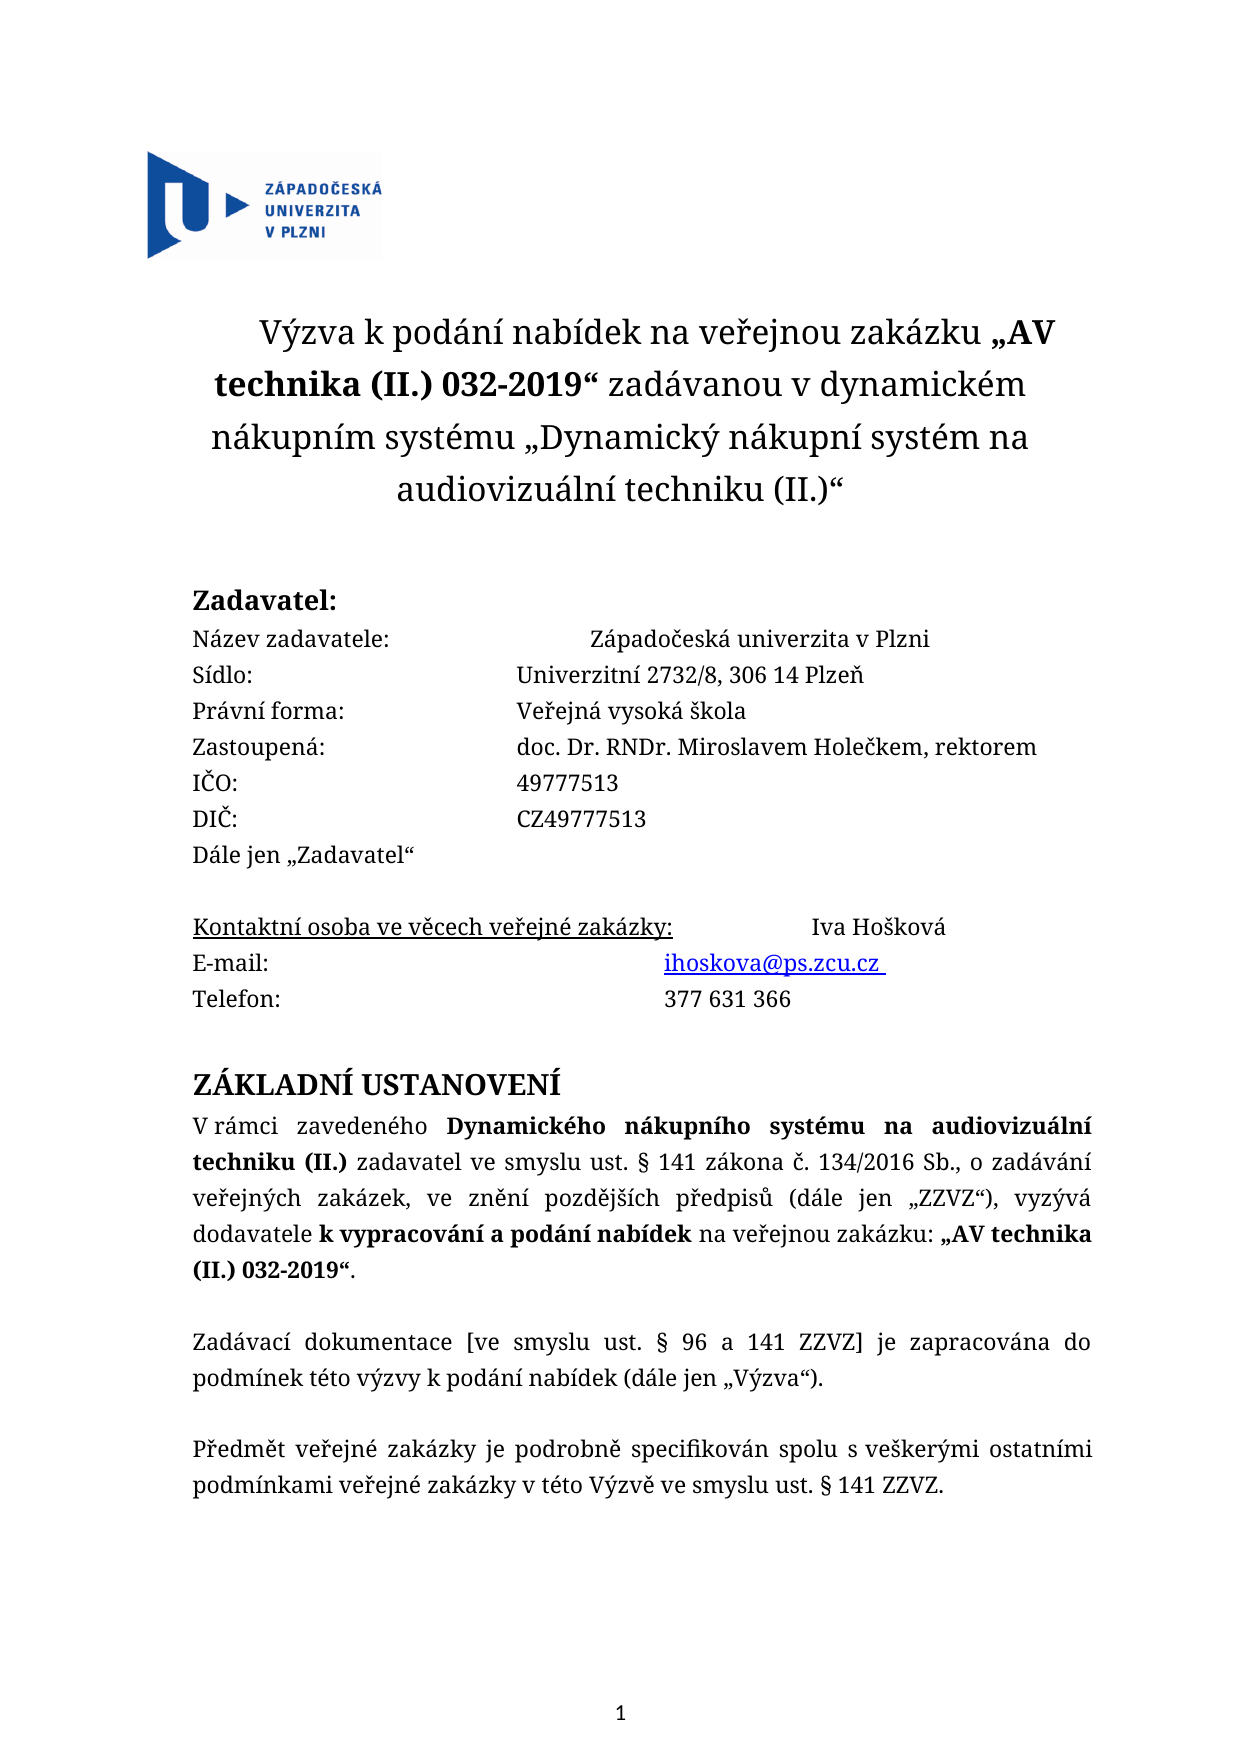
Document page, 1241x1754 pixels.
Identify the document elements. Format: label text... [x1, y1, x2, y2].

picture [147, 151, 382, 259]
text Předmět veřejné zakázky je podrobně specifikován spolu s veškerými ostatními podmínkami veřejné zakázky v této Výzvě ve smyslu ust. § 141 ZZVZ. [192, 1433, 1093, 1501]
text IČO: 49777513 [148, 767, 1093, 798]
text Kontaktní osoba ve věcech veřejné zakázky: Iva Hošková [148, 911, 1093, 942]
text ZÁKLADNÍ USTANOVENÍ [148, 1064, 1093, 1104]
text E-mail: ihoskova@ps.zcu.cz [148, 947, 1093, 978]
text Sídlo: Univerzitní 2732/8, 306 14 Plzeň [148, 659, 1093, 691]
text Dále jen „Zadavatel“ [148, 839, 1093, 870]
text Zastoupená: doc. Dr. RNDr. Miroslavem Holečkem, rektorem [192, 731, 1093, 762]
text Zadávací dokumentace [ve smyslu ust. § 96 a 141 ZZVZ] je zapracována do podmínek této výzvy k podání nabídek (dále jen „Výzva“). [192, 1326, 1093, 1393]
text Telefon: 377 631 366 [148, 983, 1093, 1014]
text Název zadavatele: Západočeská univerzita v Plzni [148, 623, 1093, 655]
text Zadavatel: [192, 581, 1093, 618]
text V rámci zavedeného Dynamického nákupního systému na audiovizuální techniku (II.) zadavatel ve smyslu ust. § 141 zákona č. 134/2016 Sb., o zadávání veřejných zakázek, ve znění pozdějších předpisů (dále jen „ZZVZ“), vyzývá dodavatele k vypracování a podání nabídek na veřejnou zakázku: „AV technika (II.) 032-2019“. [192, 1110, 1093, 1285]
text Výzva k podání nabídek na veřejnou zakázku „AV technika (II.) 032-2019“ zadávanou v dynamickém nákupním systému „Dynamický nákupní systém na audiovizuální techniku (II.)“ [148, 309, 1093, 511]
text Právní forma: Veřejná vysoká škola [148, 695, 1093, 727]
text DIČ: CZ49777513 [148, 803, 1093, 834]
